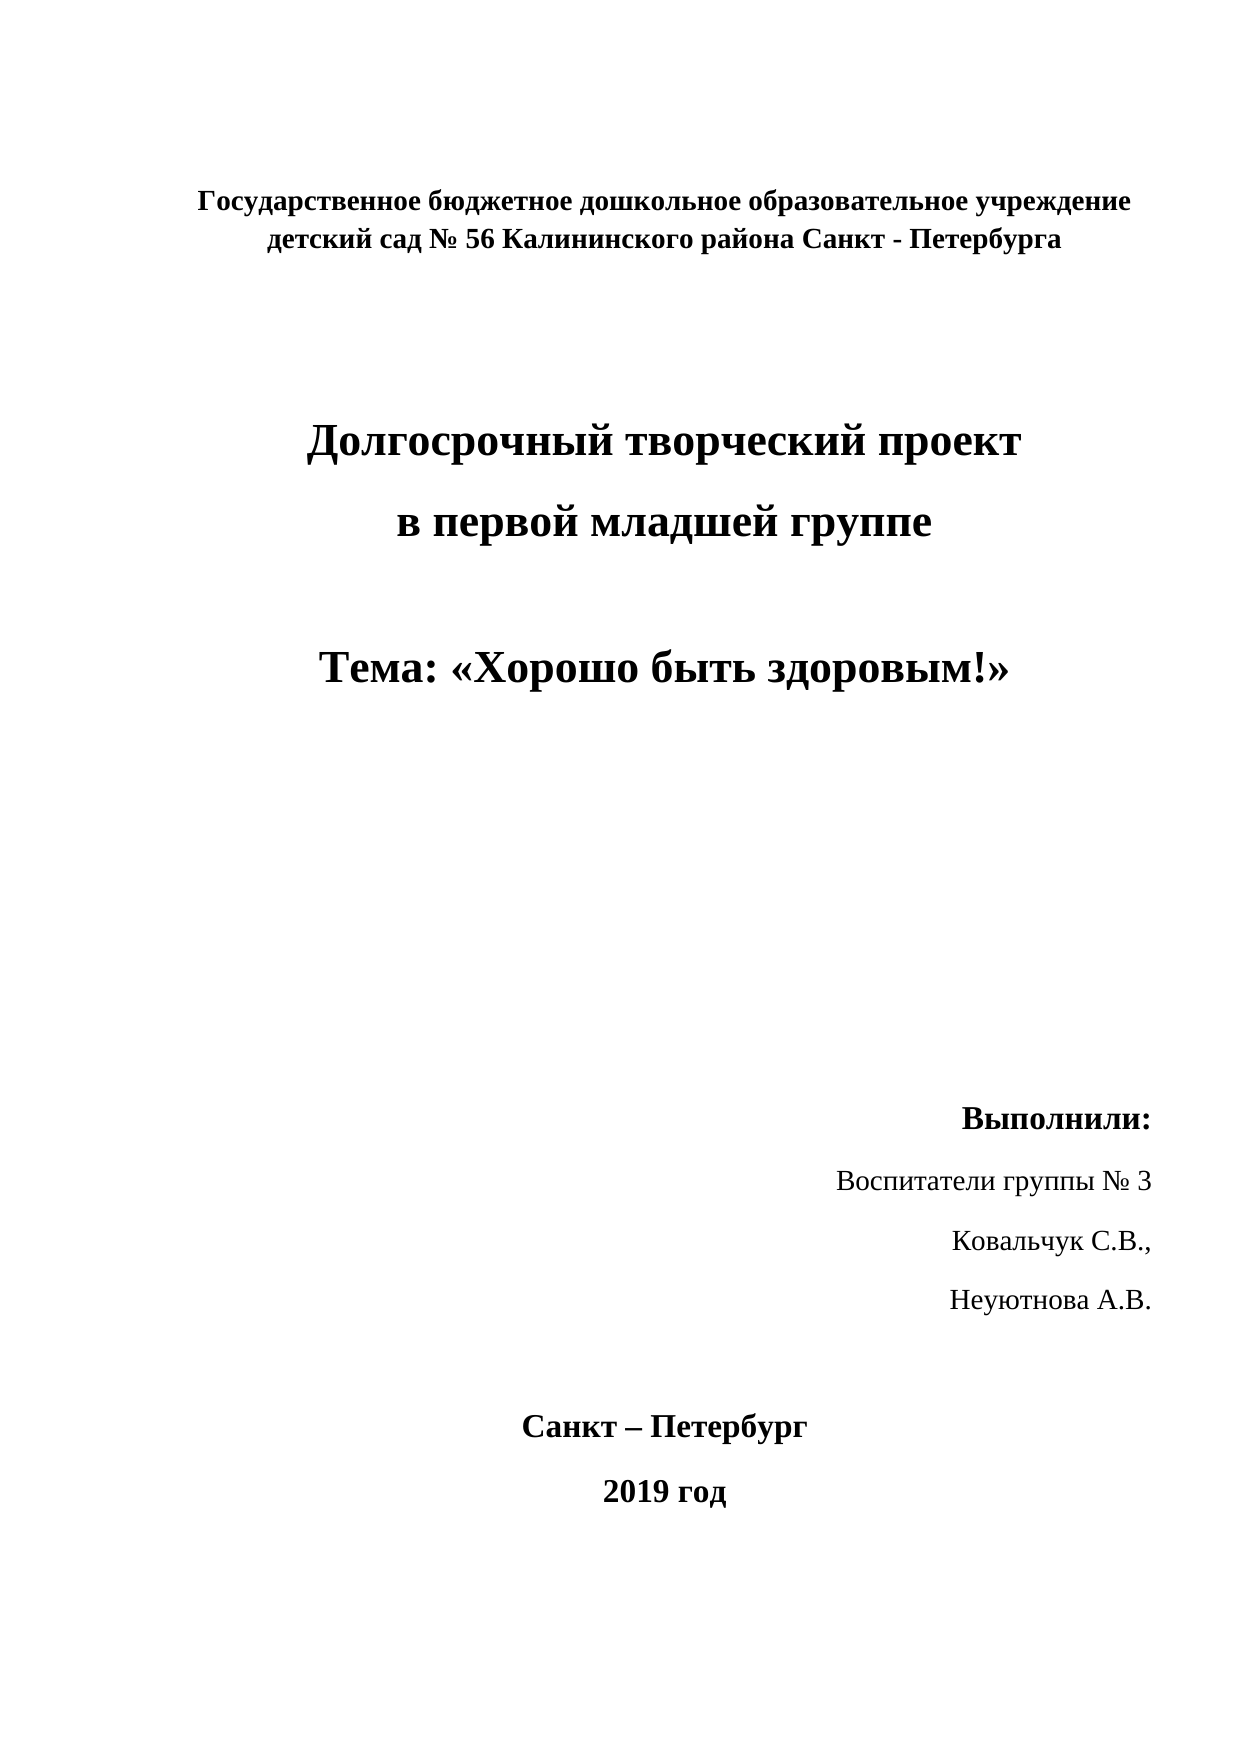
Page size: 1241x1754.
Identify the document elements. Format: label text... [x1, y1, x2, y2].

text Выполнили: [177, 1098, 1152, 1137]
text Санкт – Петербург [177, 1406, 1152, 1445]
text Ковальчук С.В., [177, 1223, 1152, 1256]
text Государственное бюджетное дошкольное образовательное учреждение детский сад № 56 Калининского района Санкт - Петербурга [177, 183, 1152, 255]
text Воспитатели группы № 3 [177, 1163, 1152, 1197]
text в первой младшей группе [177, 493, 1152, 546]
text Тема: «Хорошо быть здоровым!» [177, 640, 1152, 692]
text Долгосрочный творческий проект [177, 412, 1152, 465]
text 2019 год [177, 1471, 1152, 1510]
text Неуютнова А.В. [177, 1282, 1152, 1316]
